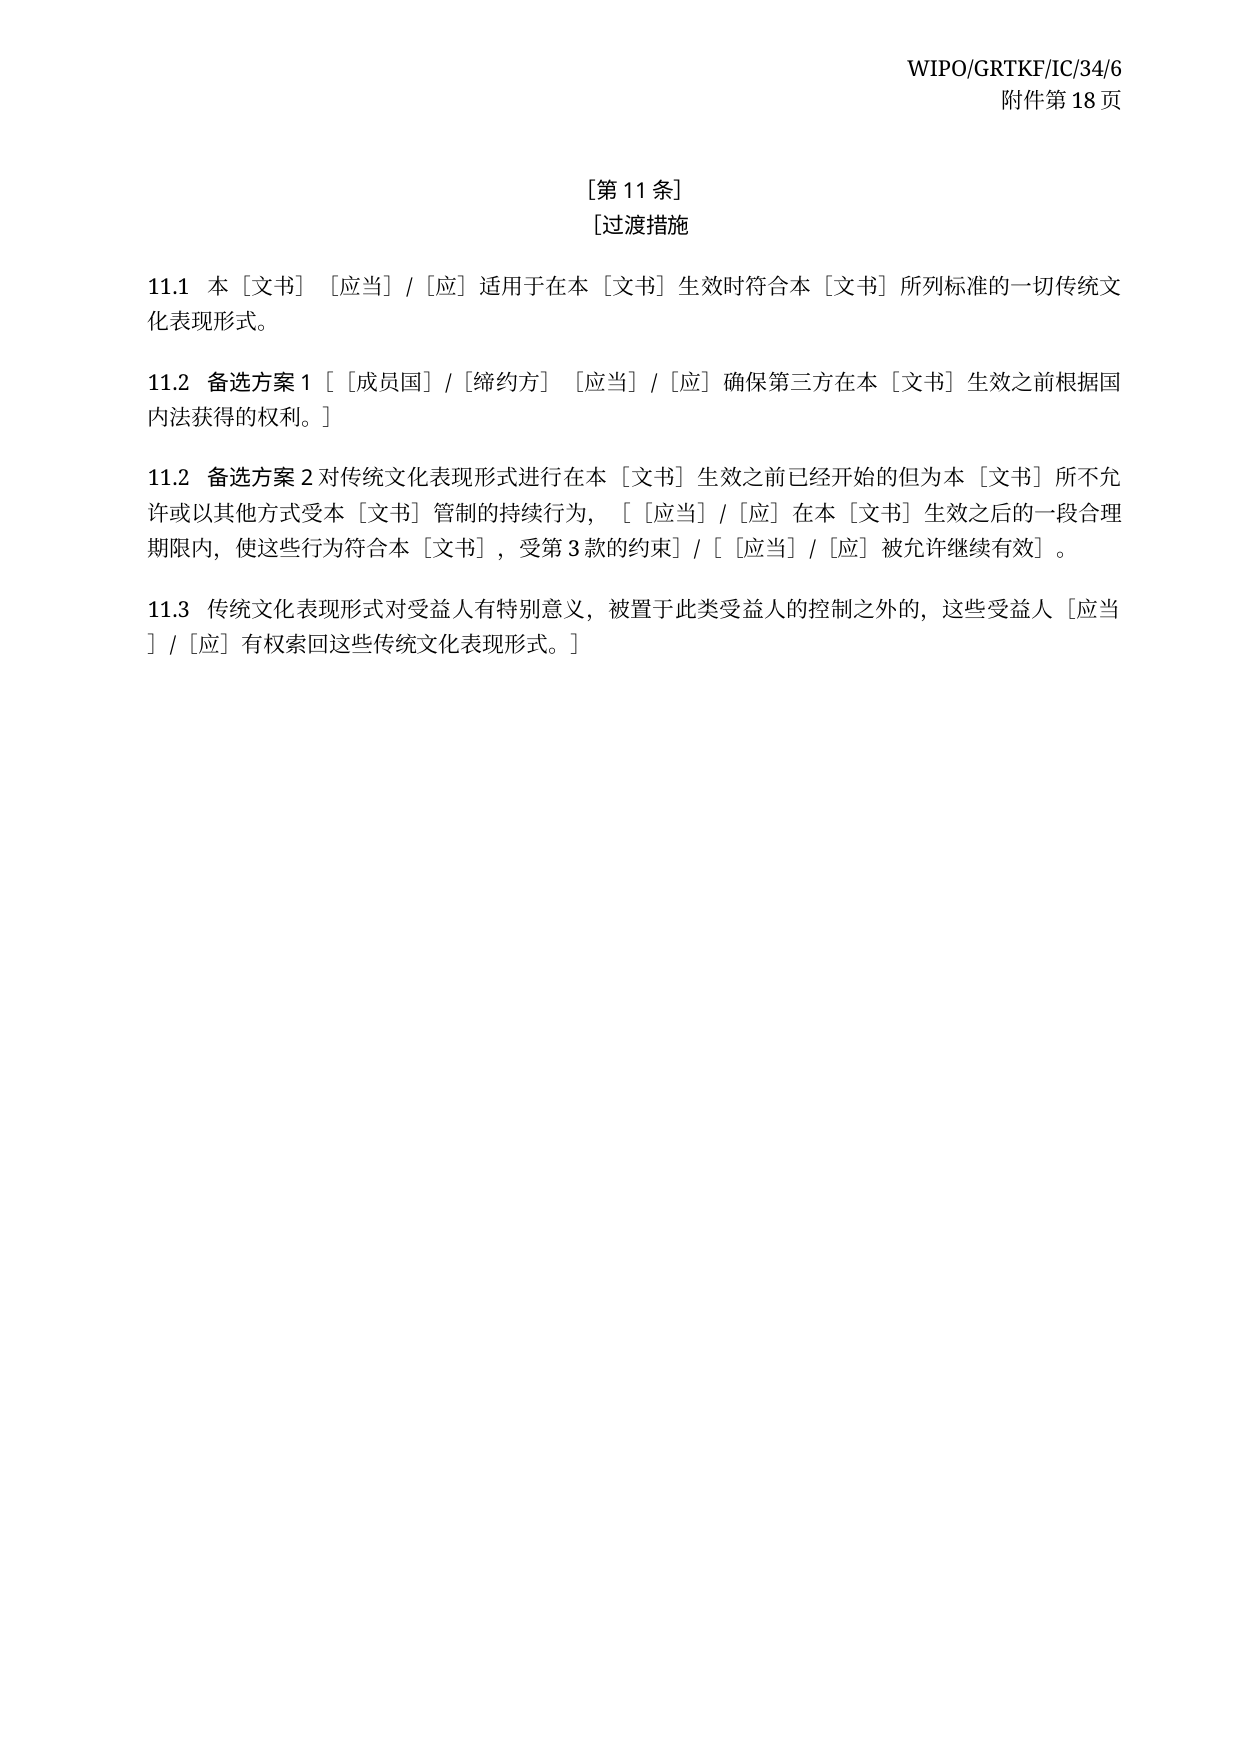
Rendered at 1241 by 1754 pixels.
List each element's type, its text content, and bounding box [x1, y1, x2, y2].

text 11.3 传统文化表现形式对受益人有特别意义，被置于此类受益人的控制之外的，这些受益人［应当］/［应］有权索回这些传统文化表现形式。］ [148, 588, 1122, 659]
text 11.2 备选方案1［［成员国］/［缔约方］［应当］/［应］确保第三方在本［文书］生效之前根据国内法获得的权利。］ [148, 361, 1122, 432]
text 11.1 本［文书］［应当］/［应］适用于在本［文书］生效时符合本［文书］所列标准的一切传统文化表现形式。 [148, 265, 1122, 336]
text 11.2 备选方案2对传统文化表现形式进行在本［文书］生效之前已经开始的但为本［文书］所不允许或以其他方式受本［文书］管制的持续行为，［［应当］/［应］在本［文书］生效之后的一段合理期限内，使这些行为符合本［文书］，受第3款的约束］/［［应当］/［应］被允许继续有效］。 [148, 457, 1122, 563]
text ［第11条］ ［过渡措施 [148, 169, 1122, 240]
